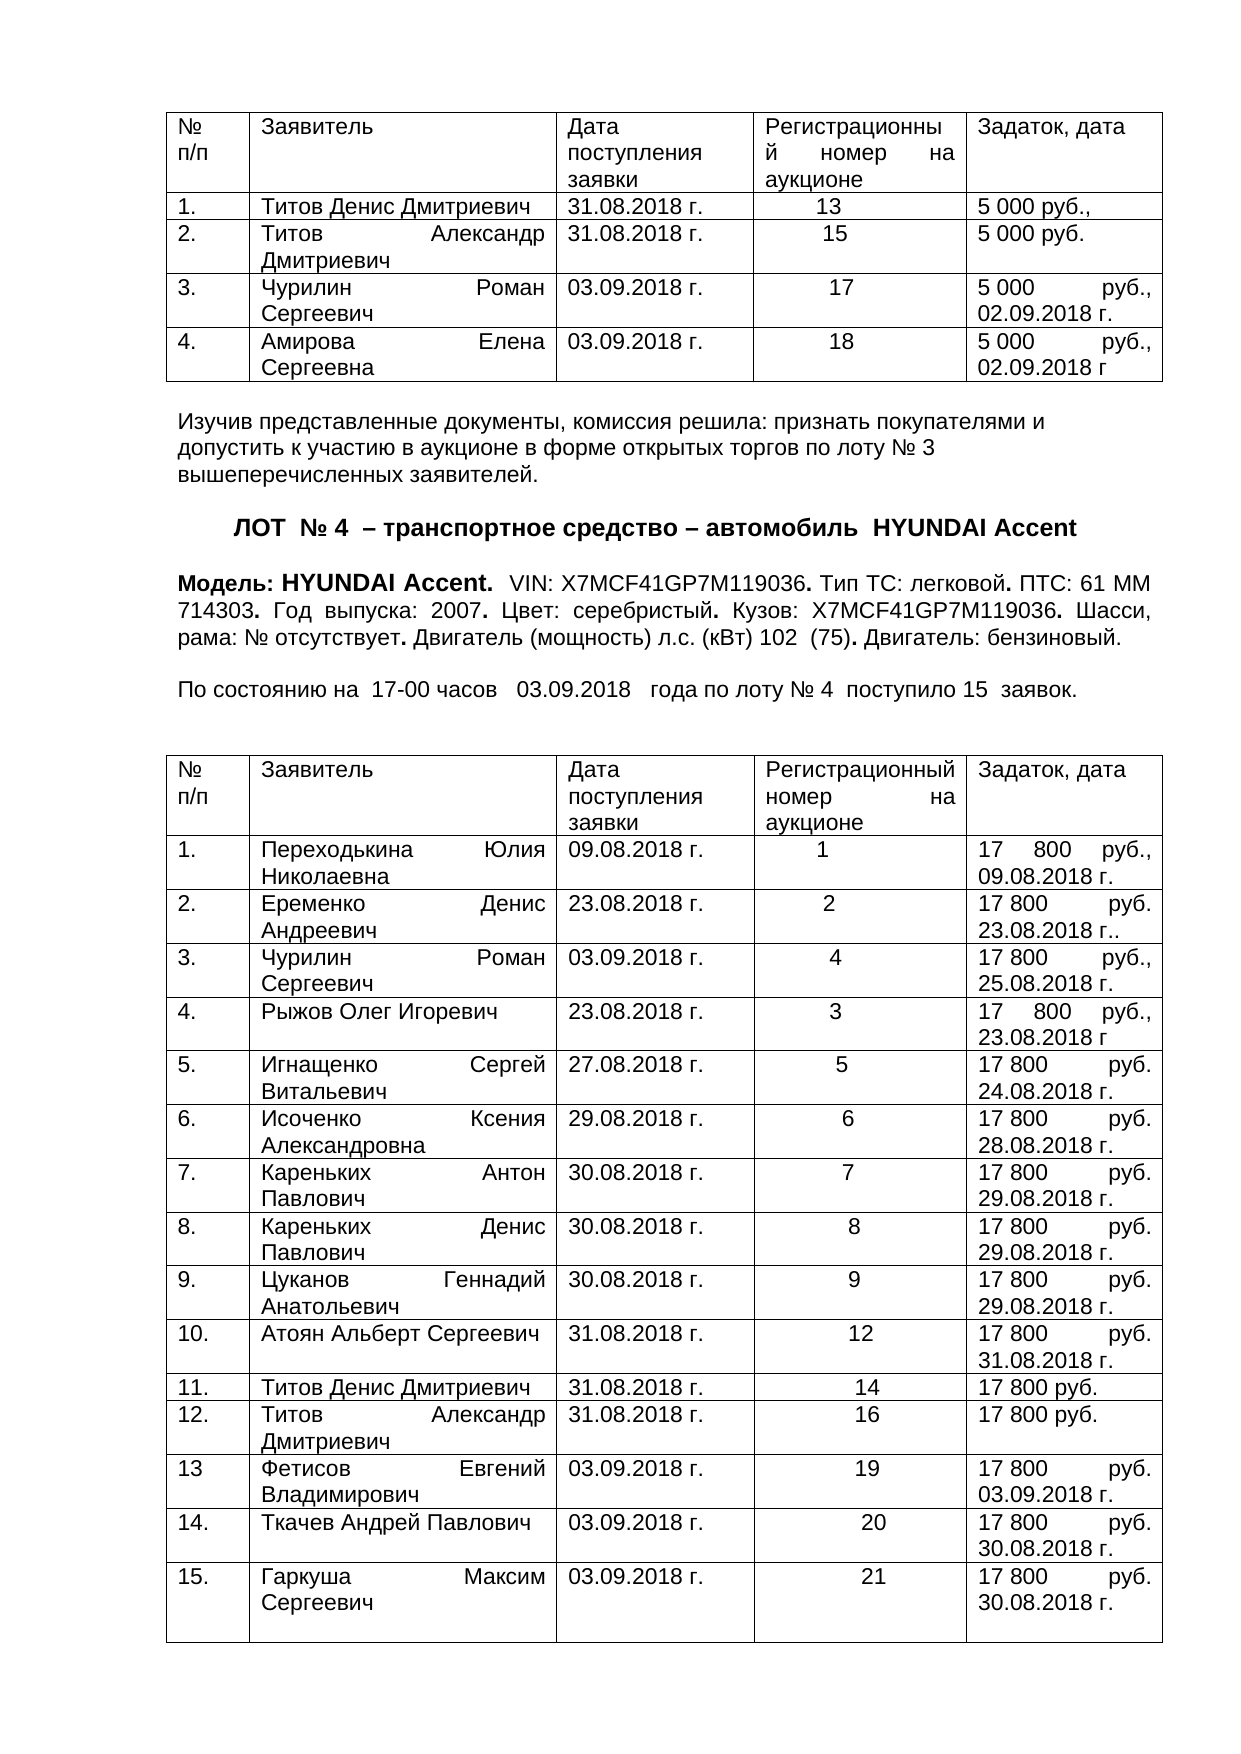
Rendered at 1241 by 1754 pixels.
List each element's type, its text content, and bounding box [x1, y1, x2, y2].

table_cell 03.09.2018 г. [557, 328, 753, 381]
table_cell 17 800 руб. 31.08.2018 г. [967, 1320, 1162, 1373]
table_cell 3. [167, 274, 249, 327]
table_cell 31.08.2018 г. [557, 1320, 754, 1373]
text Изучив представленные документы, комиссия решила: признать покупателями и допустить к участию в аукционе в форме открытых торгов по лоту № 3 вышеперечисленных заявителей. [177, 408, 1152, 487]
table_cell Чурилин Роман Сергеевич [250, 944, 556, 997]
table_cell 30.08.2018 г. [557, 1266, 754, 1319]
table_header Дата поступления заявки [557, 113, 753, 192]
table_cell 14. [167, 1509, 249, 1562]
table_cell Титов Денис Дмитриевич [250, 193, 556, 219]
table_cell 7. [167, 1159, 249, 1212]
table_cell 2 [755, 890, 966, 943]
table_cell 2. [167, 220, 249, 273]
table_cell 5 [755, 1051, 966, 1104]
table_cell 10. [167, 1320, 249, 1373]
table_cell 9. [167, 1266, 249, 1319]
table_cell 7 [755, 1159, 966, 1212]
table_header Задаток, дата [967, 113, 1162, 192]
table_cell 09.08.2018 г. [557, 836, 754, 889]
table_cell 5. [167, 1051, 249, 1104]
table_cell 03.09.2018 г. [557, 1563, 754, 1642]
table_cell 17 800 руб. 29.08.2018 г. [967, 1213, 1162, 1265]
text По состоянию на 17-00 часов 03.09.2018 года по лоту № 4 поступило 15 заявок. [177, 676, 1152, 703]
table_cell 9 [755, 1266, 966, 1319]
text ЛОТ № 4 – транспортное средство – автомобиль HYUNDAI Accent [177, 513, 1152, 542]
table_cell 23.08.2018 г. [557, 890, 754, 943]
table_cell 5 000 руб. [967, 220, 1162, 273]
table_header № п/п [167, 756, 249, 835]
table_cell 31.08.2018 г. [557, 1374, 754, 1400]
table_cell 17 800 руб. 24.08.2018 г. [967, 1051, 1162, 1104]
table_cell 13 [754, 193, 966, 219]
table_cell Чурилин Роман Сергеевич [250, 274, 556, 327]
table_cell 31.08.2018 г. [557, 1401, 754, 1454]
table_cell 3. [167, 944, 249, 997]
table_cell 03.09.2018 г. [557, 1509, 754, 1562]
table_cell 5 000 руб., 02.09.2018 г. [967, 274, 1162, 327]
table_cell 03.09.2018 г. [557, 1455, 754, 1508]
table_cell Ткачев Андрей Павлович [250, 1509, 556, 1562]
table_cell Титов Александр Дмитриевич [250, 1401, 556, 1454]
table_cell 4 [755, 944, 966, 997]
table_cell Титов Александр Дмитриевич [250, 220, 556, 273]
table_cell 17 800 руб. 29.08.2018 г. [967, 1266, 1162, 1319]
table_cell 17 800 руб. [967, 1401, 1162, 1454]
table_cell 29.08.2018 г. [557, 1105, 754, 1158]
table_cell 2. [167, 890, 249, 943]
table_cell 8. [167, 1213, 249, 1265]
table_cell 17 800 руб., 23.08.2018 г [967, 998, 1162, 1050]
table_cell Игнащенко Сергей Витальевич [250, 1051, 556, 1104]
table_cell 1. [167, 193, 249, 219]
table_cell 4. [167, 998, 249, 1050]
table_cell Амирова Елена Сергеевна [250, 328, 556, 381]
table_cell 1 [755, 836, 966, 889]
table_cell 17 800 руб. 29.08.2018 г. [967, 1159, 1162, 1212]
table_cell Титов Денис Дмитриевич [250, 1374, 556, 1400]
table_cell 19 [755, 1455, 966, 1508]
table_header Регистрационный номер на аукционе [755, 756, 966, 835]
table_cell 17 800 руб. [967, 1374, 1162, 1400]
table_cell Рыжов Олег Игоревич [250, 998, 556, 1050]
table_cell 11. [167, 1374, 249, 1400]
table_cell 8 [755, 1213, 966, 1265]
table_cell 16 [755, 1401, 966, 1454]
table_cell 18 [754, 328, 966, 381]
table_cell 6. [167, 1105, 249, 1158]
table_cell 31.08.2018 г. [557, 220, 753, 273]
table_cell 3 [755, 998, 966, 1050]
table_cell 30.08.2018 г. [557, 1213, 754, 1265]
table_cell 30.08.2018 г. [557, 1159, 754, 1212]
table_cell 21 [755, 1563, 966, 1642]
table_cell 13 [167, 1455, 249, 1508]
table_cell 17 800 руб. 30.08.2018 г. [967, 1563, 1162, 1642]
table_cell 17 [754, 274, 966, 327]
table_cell 17 800 руб. 23.08.2018 г.. [967, 890, 1162, 943]
text Модель: HYUNDAI Accent. VIN: X7MCF41GP7M119036. Тип ТС: легковой. ПТС: 61 ММ 714303. Год выпуска: 2007. Цвет: серебристый. Кузов: X7MCF41GP7M119036. Шасси, рама: № отсутствует. Двигатель (мощность) л.с. (кВт) 102 (75). Двигатель: бензиновый. [177, 568, 1152, 650]
table_header Регистрационный номер на аукционе [754, 113, 966, 192]
table_cell 12. [167, 1401, 249, 1454]
table_cell Переходькина Юлия Николаевна [250, 836, 556, 889]
table_cell 14 [755, 1374, 966, 1400]
table_header Задаток, дата [967, 756, 1162, 835]
table_header Заявитель [250, 113, 556, 192]
table_cell 23.08.2018 г. [557, 998, 754, 1050]
table_cell 1. [167, 836, 249, 889]
table_cell 31.08.2018 г. [557, 193, 753, 219]
table_cell Кареньких Денис Павлович [250, 1213, 556, 1265]
table_header Заявитель [250, 756, 556, 835]
table_cell 20 [755, 1509, 966, 1562]
table_cell 17 800 руб. 28.08.2018 г. [967, 1105, 1162, 1158]
table_cell Гаркуша Максим Сергеевич [250, 1563, 556, 1642]
table_cell Цуканов Геннадий Анатольевич [250, 1266, 556, 1319]
table_cell 17 800 руб. 30.08.2018 г. [967, 1509, 1162, 1562]
table_cell Фетисов Евгений Владимирович [250, 1455, 556, 1508]
table_cell Исоченко Ксения Александровна [250, 1105, 556, 1158]
table_cell 15. [167, 1563, 249, 1642]
table_cell 03.09.2018 г. [557, 274, 753, 327]
table_cell 03.09.2018 г. [557, 944, 754, 997]
table_cell 15 [754, 220, 966, 273]
table_cell Атоян Альберт Сергеевич [250, 1320, 556, 1373]
table_cell 6 [755, 1105, 966, 1158]
table_cell Кареньких Антон Павлович [250, 1159, 556, 1212]
table_cell 4. [167, 328, 249, 381]
table_header Дата поступления заявки [557, 756, 754, 835]
table_cell 17 800 руб., 25.08.2018 г. [967, 944, 1162, 997]
table_cell Еременко Денис Андреевич [250, 890, 556, 943]
table_cell 27.08.2018 г. [557, 1051, 754, 1104]
table_cell 5 000 руб., 02.09.2018 г [967, 328, 1162, 381]
table_cell 12 [755, 1320, 966, 1373]
table_cell 5 000 руб., [967, 193, 1162, 219]
table_cell 17 800 руб., 09.08.2018 г. [967, 836, 1162, 889]
table_cell 17 800 руб. 03.09.2018 г. [967, 1455, 1162, 1508]
table_header № п/п [167, 113, 249, 192]
